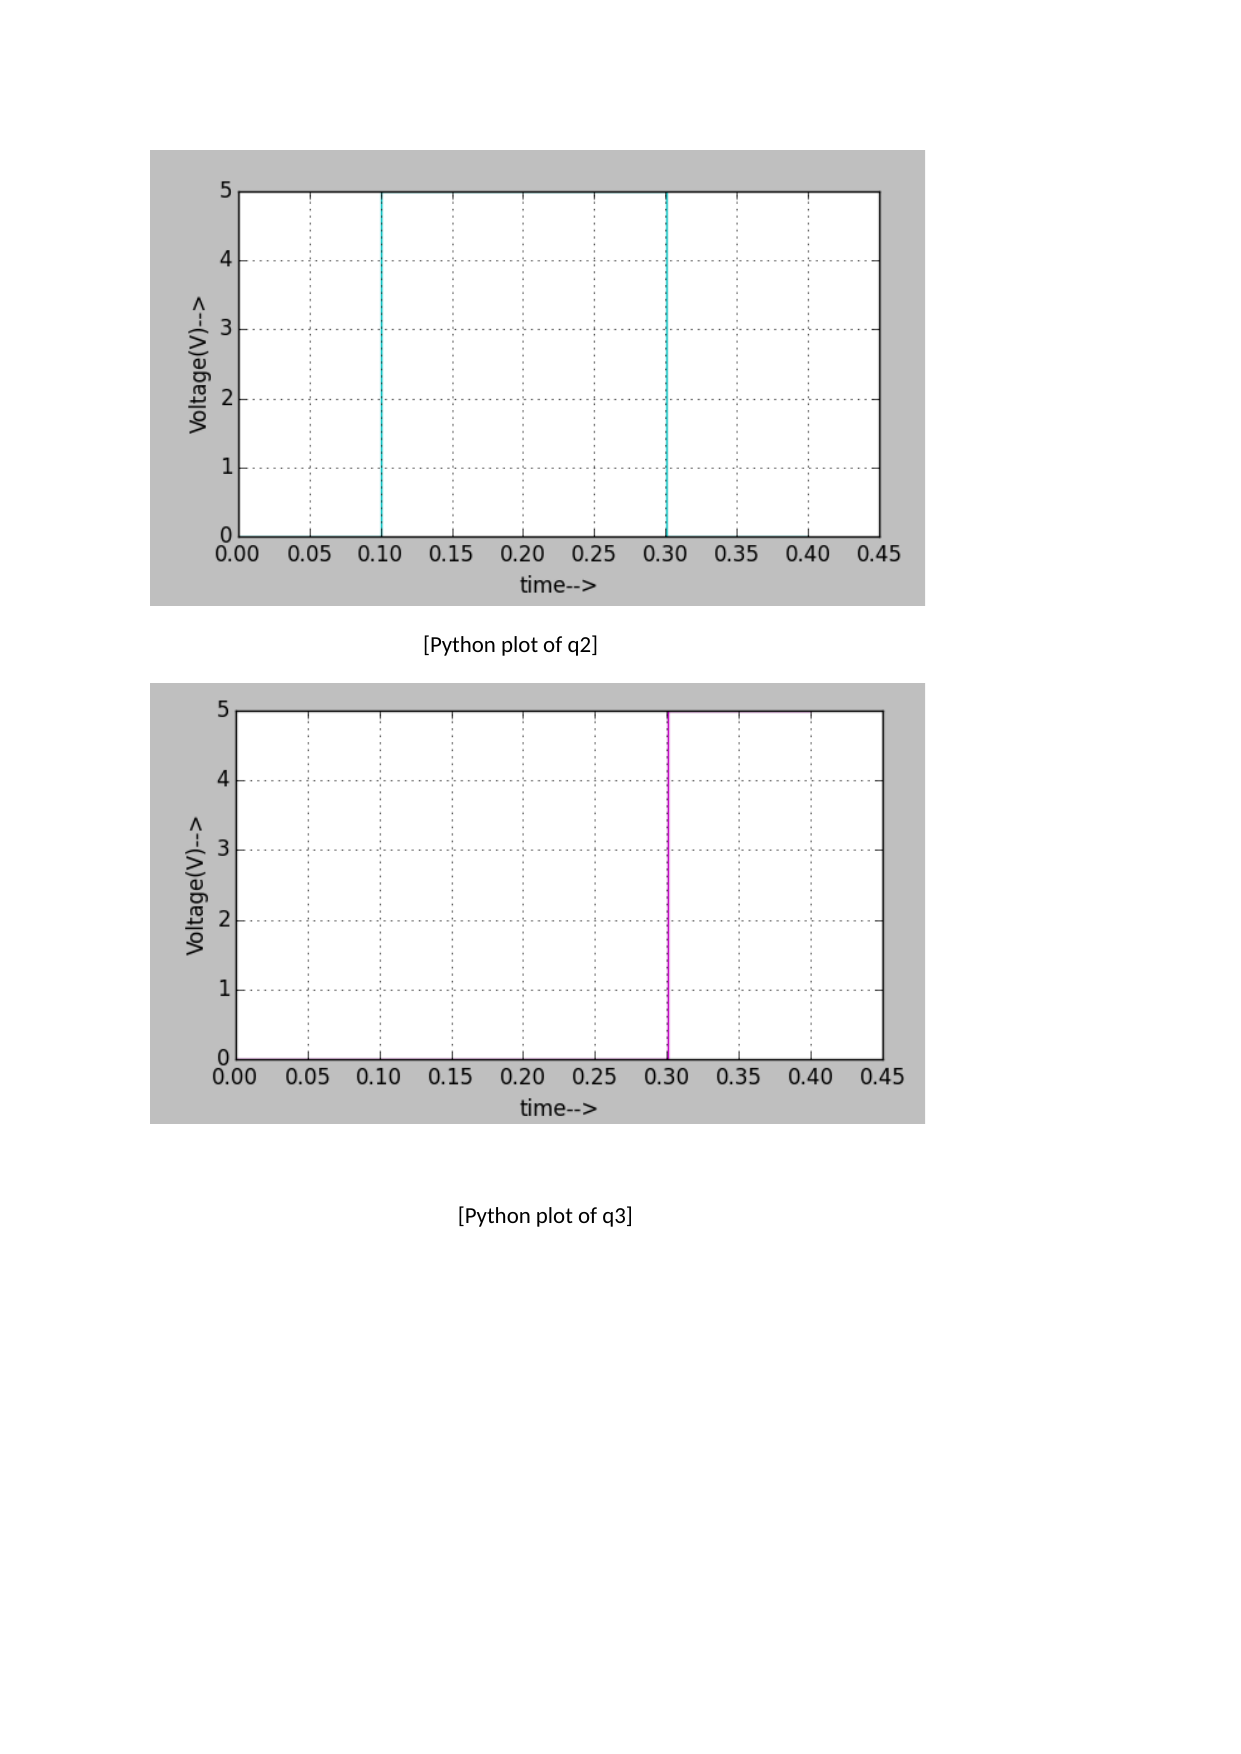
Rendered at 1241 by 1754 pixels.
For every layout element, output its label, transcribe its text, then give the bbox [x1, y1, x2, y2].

text [Python plot of q2] [150, 630, 1090, 658]
picture [150, 683, 926, 1124]
text [Python plot of q3] [150, 1201, 1090, 1229]
picture [150, 150, 926, 606]
